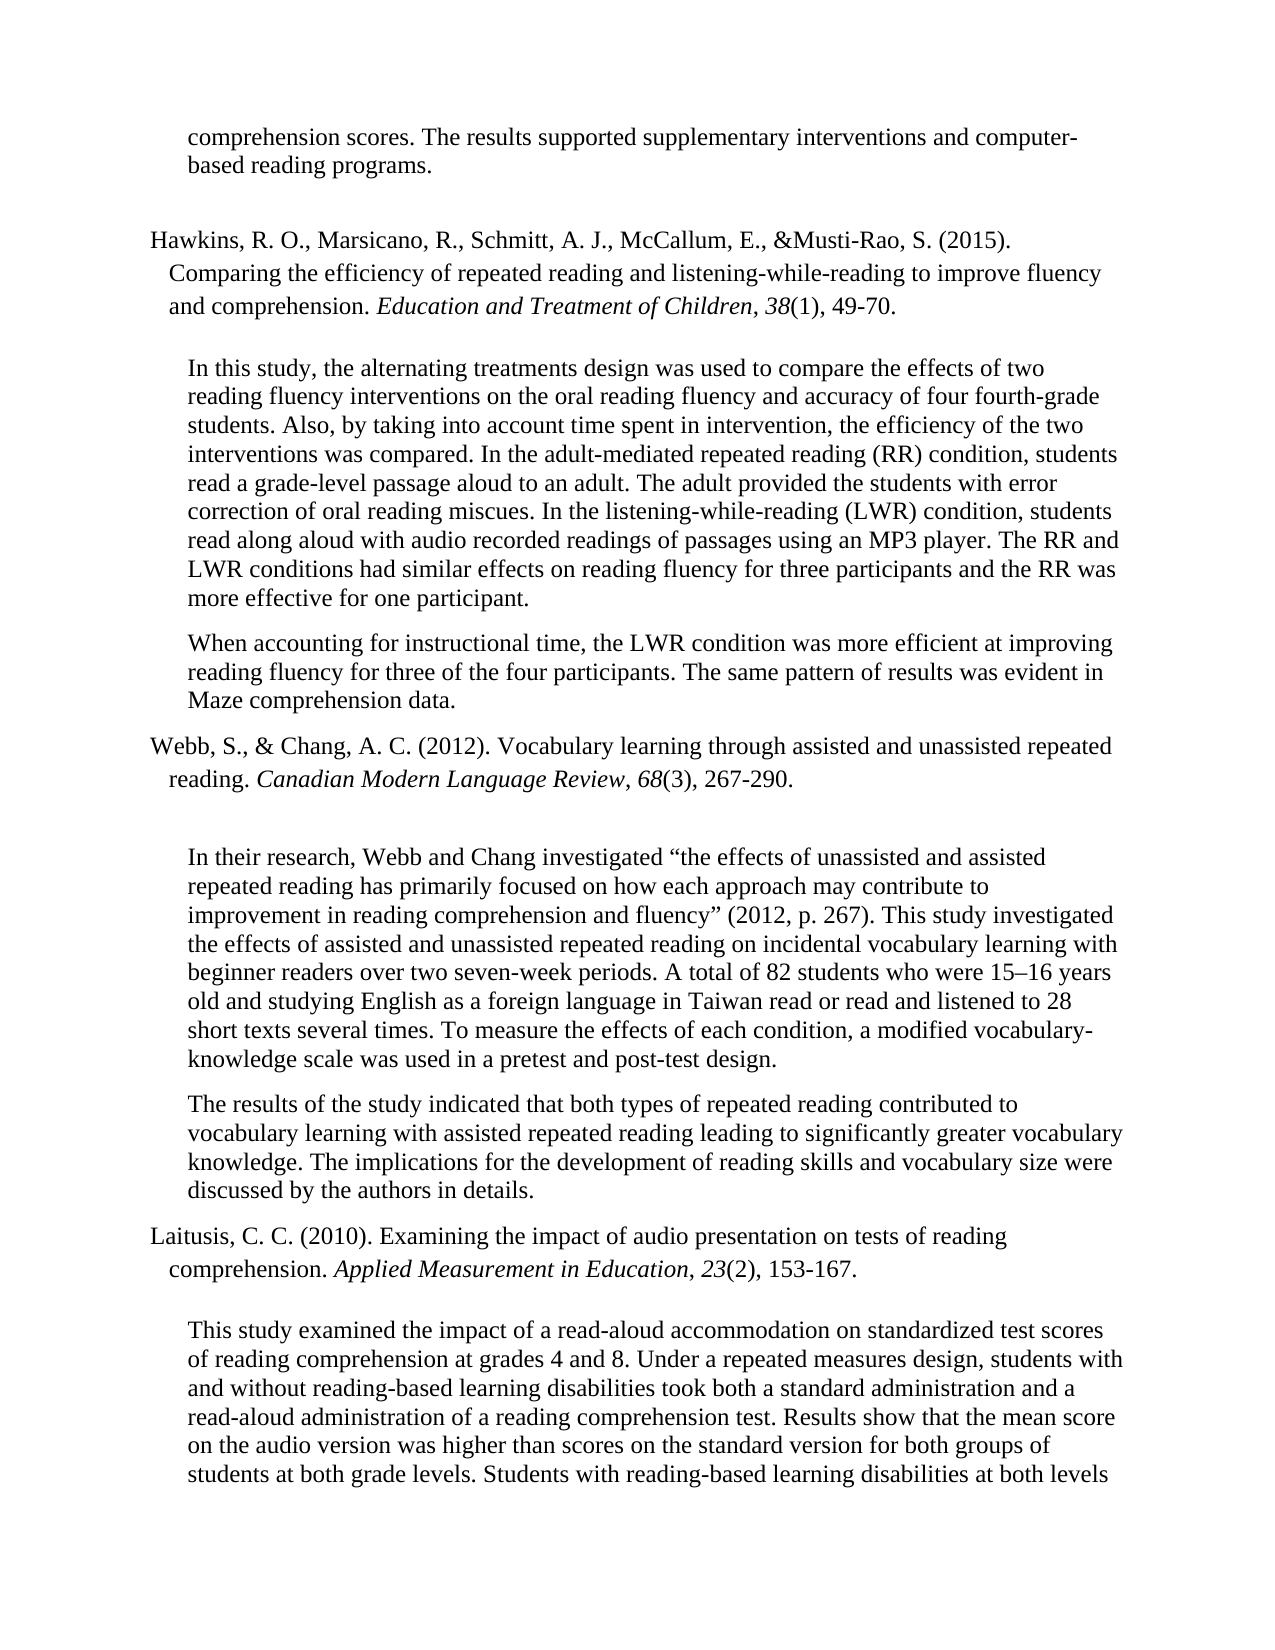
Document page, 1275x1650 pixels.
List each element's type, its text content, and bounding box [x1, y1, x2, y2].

text In this study, the alternating treatments design was used to compare the effects of two reading fluency interventions on the oral reading fluency and accuracy of four fourth-grade students. Also, by taking into account time spent in intervention, the efficiency of the two interventions was compared. In the adult-mediated repeated reading (RR) condition, students read a grade-level passage aloud to an adult. The adult provided the students with error correction of oral reading miscues. In the listening-while-reading (LWR) condition, students read along aloud with audio recorded readings of passages using an MP3 player. The RR and LWR conditions had similar effects on reading fluency for three participants and the RR was more effective for one participant. [187, 353, 1125, 611]
text Comparing the efficiency of repeated reading and listening-while-reading to improve fluency [150, 258, 1125, 287]
text When accounting for instructional time, the LWR condition was more efficient at improving reading fluency for three of the four participants. The same pattern of results was evident in Maze comprehension data. [187, 628, 1125, 714]
text and comprehension. Education and Treatment of Children, 38(1), 49-70. [150, 291, 1125, 319]
text Hawkins, R. O., Marsicano, R., Schmitt, A. J., McCallum, E., &Musti-Rao, S. (2015). [150, 225, 1125, 253]
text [187, 122, 1125, 179]
text In their research, Webb and Chang investigated “the effects of unassisted and assisted repeated reading has primarily focused on how each approach may contribute to improvement in reading comprehension and fluency” (2012, p. 267). This study investigated the effects of assisted and unassisted repeated reading on incidental vocabulary learning with beginner readers over two seven-week periods. A total of 82 students who were 15–16 years old and studying English as a foreign language in Taiwan read or read and listened to 28 short texts several times. To measure the effects of each condition, a modified vocabulary-knowledge scale was used in a pretest and post-test design. [187, 842, 1125, 1072]
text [187, 1316, 1125, 1488]
text reading. Canadian Modern Language Review, 68(3), 267-290. [150, 764, 1125, 793]
text comprehension. Applied Measurement in Education, 23(2), 153-167. [150, 1254, 1125, 1282]
text The results of the study indicated that both types of repeated reading contributed to vocabulary learning with assisted repeated reading leading to significantly greater vocabulary knowledge. The implications for the development of reading skills and vocabulary size were discussed by the authors in details. [187, 1089, 1125, 1204]
text Laitusis, C. C. (2010). Examining the impact of audio presentation on tests of reading [150, 1221, 1125, 1249]
text Webb, S., & Chang, A. C. (2012). Vocabulary learning through assisted and unassisted repeated [150, 731, 1125, 760]
